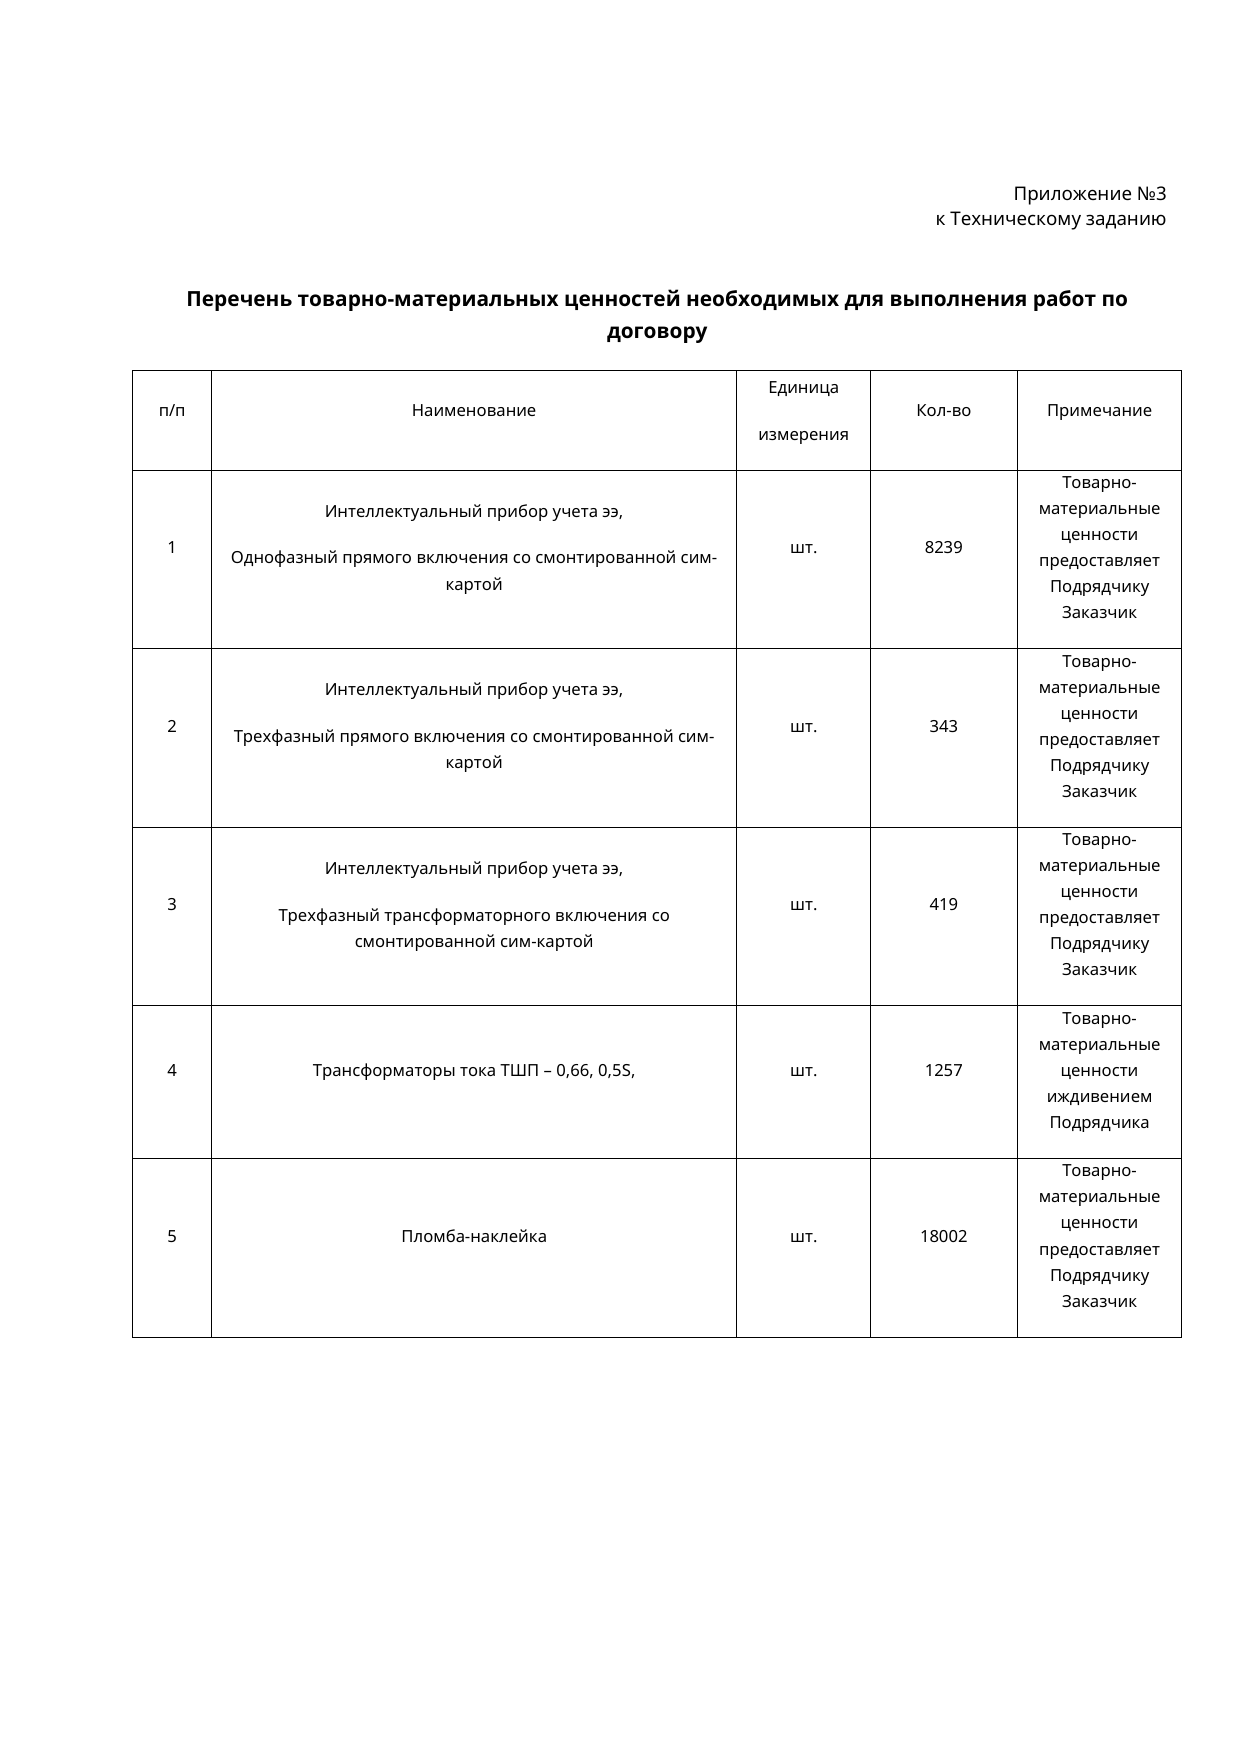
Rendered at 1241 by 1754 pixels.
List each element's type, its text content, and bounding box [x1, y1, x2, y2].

table_cell шт. [737, 828, 870, 1005]
subtitle Приложение №3 [856, 180, 1167, 205]
table_cell Трансформаторы тока ТШП – 0,66, 0,5S, [212, 1006, 736, 1158]
table_cell Пломба-наклейка [212, 1159, 736, 1337]
table_header Примечание [1018, 371, 1181, 469]
table_cell Товарно-материальные ценности иждивением Подрядчика [1018, 1006, 1181, 1158]
table_cell 2 [133, 649, 211, 827]
text к Техническому заданию [856, 205, 1167, 231]
table_header Кол-во [871, 371, 1017, 469]
table_cell Товарно-материальные ценности предоставляет Подрядчику Заказчик [1018, 649, 1181, 827]
table_cell Товарно-материальные ценности предоставляет Подрядчику Заказчик [1018, 1159, 1181, 1337]
table_cell 4 [133, 1006, 211, 1158]
table_cell 419 [871, 828, 1017, 1005]
table_cell 343 [871, 649, 1017, 827]
text Перечень товарно-материальных ценностей необходимых для выполнения работ по договору [148, 284, 1167, 345]
table_header Единица измерения [737, 371, 870, 469]
table_cell шт. [737, 471, 870, 648]
table_cell 1 [133, 471, 211, 648]
table_cell 8239 [871, 471, 1017, 648]
table_cell 1257 [871, 1006, 1017, 1158]
table_header п/п [133, 371, 211, 469]
table_cell шт. [737, 649, 870, 827]
table_cell Товарно-материальные ценности предоставляет Подрядчику Заказчик [1018, 828, 1181, 1005]
table_header Наименование [212, 371, 736, 469]
table_cell шт. [737, 1006, 870, 1158]
table_cell Интеллектуальный прибор учета ээ, Трехфазный трансформаторного включения со смонтированной сим-картой [212, 828, 736, 1005]
table_cell 3 [133, 828, 211, 1005]
table_cell Интеллектуальный прибор учета ээ, Трехфазный прямого включения со смонтированной сим-картой [212, 649, 736, 827]
table_cell 5 [133, 1159, 211, 1337]
table_cell Интеллектуальный прибор учета ээ, Однофазный прямого включения со смонтированной сим-картой [212, 471, 736, 648]
table_cell 18002 [871, 1159, 1017, 1337]
table_cell Товарно-материальные ценности предоставляет Подрядчику Заказчик [1018, 471, 1181, 648]
table_cell шт. [737, 1159, 870, 1337]
